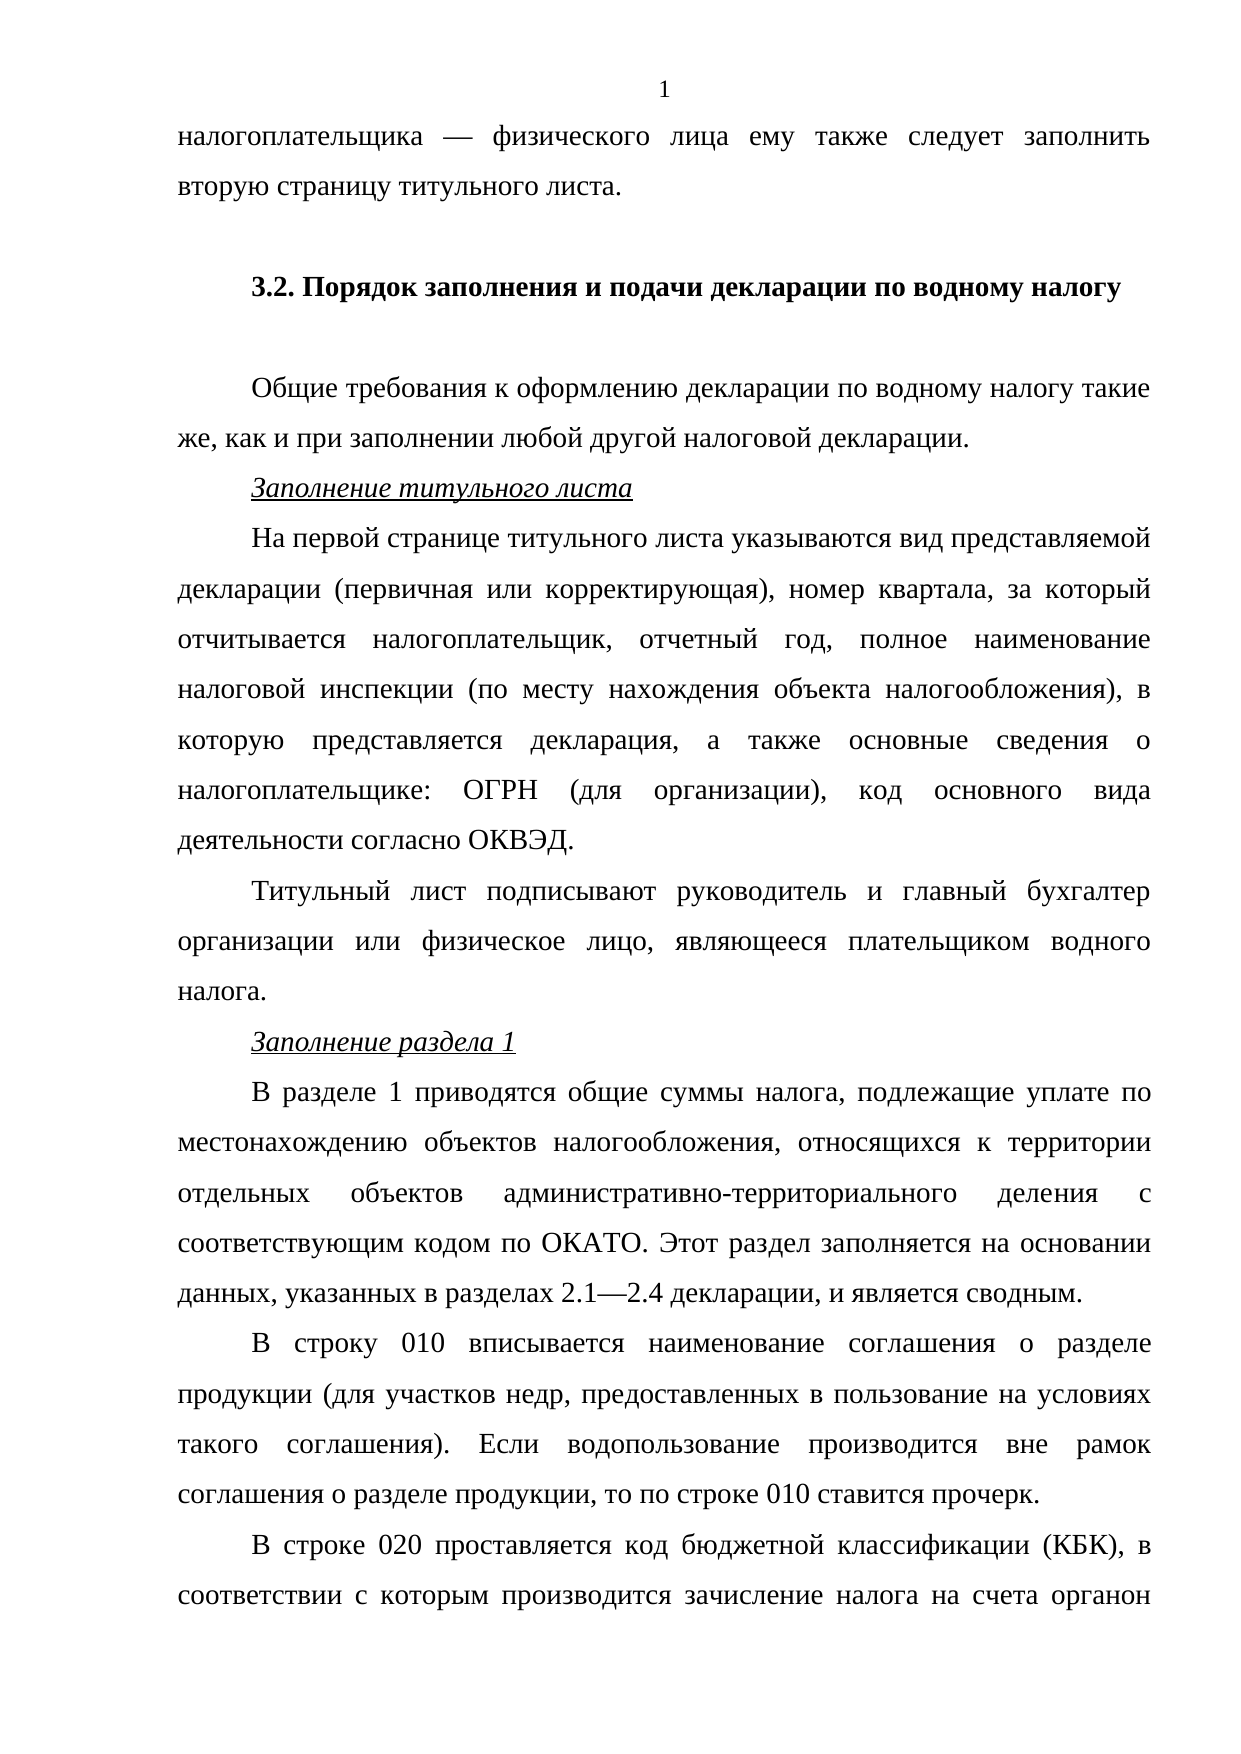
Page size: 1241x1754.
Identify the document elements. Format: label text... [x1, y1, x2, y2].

text В разделе 1 приводятся общие суммы налога, подлежащие уплате по местонахождению объектов налогообложения, относящихся к территории отдельных объектов административно-территориального деления с соответствующим кодом по ОКАТО. Этот раздел заполняется на основании данных, указанных в разделах 2.1—2.4 декларации, и является сводным. [177, 1074, 1152, 1309]
text Общие требования к оформлению декларации по водному налогу такие же, как и при заполнении любой другой налоговой декларации. [177, 370, 1152, 453]
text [177, 1527, 1152, 1611]
text 3.2. Порядок заполнения и подачи декларации по водному налогу [177, 269, 1152, 303]
text Заполнение раздела 1 [177, 1024, 1152, 1057]
text Титульный лист подписывают руководитель и главный бухгалтер организации или физическое лицо, являющееся плательщиком водного налога. [177, 873, 1152, 1007]
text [177, 118, 1152, 202]
text Заполнение титульного листа [177, 470, 1152, 504]
text На первой странице титульного листа указываются вид представляемой декларации (первичная или корректирующая), номер квартала, за который отчитывается налогоплательщик, отчетный год, полное наименование налоговой инспекции (по месту нахождения объекта налогообложения), в которую представляется декларация, а также основные сведения о налогоплательщике: ОГРН (для организации), код основного вида деятельности согласно ОКВЭД. [177, 521, 1152, 856]
text В строку 010 вписывается наименование соглашения о разделе продукции (для участков недр, предоставленных в пользование на условиях такого соглашения). Если водопользование производится вне рамок соглашения о разделе продукции, то по строке 010 ставится прочерк. [177, 1326, 1152, 1510]
